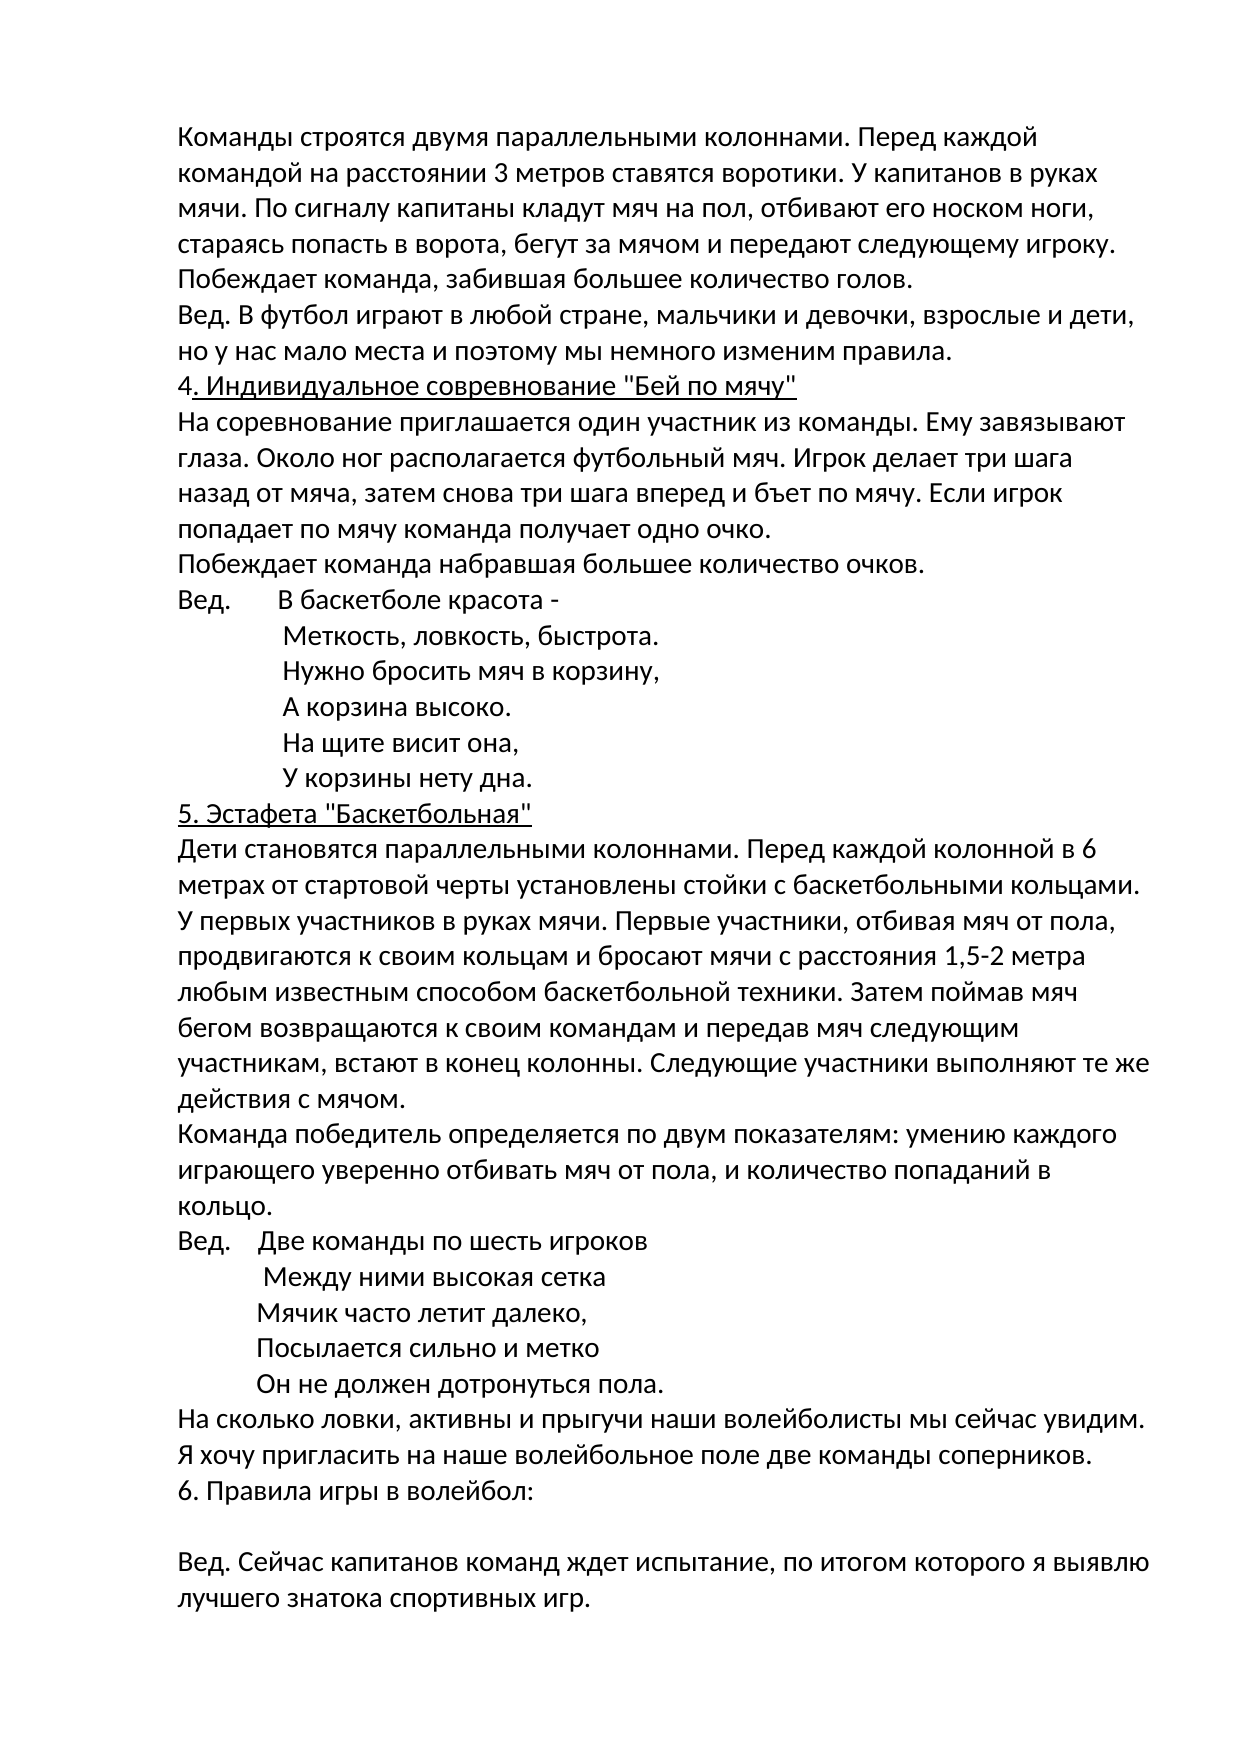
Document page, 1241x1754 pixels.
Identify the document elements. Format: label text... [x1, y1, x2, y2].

text 6. Правила игры в волейбол: [177, 1472, 1152, 1507]
text Посылается сильно и метко [177, 1329, 1152, 1365]
text Между ними высокая сетка [177, 1258, 1152, 1294]
text На сколько ловки, активны и прыгучи наши волейболисты мы сейчас увидим. Я хочу пригласить на наше волейбольное поле две команды соперников. [177, 1401, 1152, 1472]
text Меткость, ловкость, быстрота. [177, 617, 1152, 652]
text Дети становятся параллельными колоннами. Перед каждой колонной в 6 метрах от стартовой черты установлены стойки с баскетбольными кольцами. У первых участников в руках мячи. Первые участники, отбивая мяч от пола, продвигаются к своим кольцам и бросают мячи с расстояния 1,5-2 метра любым известным способом баскетбольной техники. Затем поймав мяч бегом возвращаются к своим командам и передав мяч следующим участникам, встают в конец колонны. Следующие участники выполняют те же действия с мячом. [177, 831, 1152, 1116]
text Побеждает команда набравшая большее количество очков. [177, 546, 1152, 581]
text Команды строятся двумя параллельными колоннами. Перед каждой командой на расстоянии 3 метров ставятся воротики. У капитанов в руках мячи. По сигналу капитаны кладут мяч на пол, отбивают его носком ноги, стараясь попасть в ворота, бегут за мячом и передают следующему игроку. Побеждает команда, забившая большее количество голов. [177, 118, 1152, 296]
text Вед. Сейчас капитанов команд ждет испытание, по итогом которого я выявлю лучшего знатока спортивных игр. [177, 1543, 1152, 1614]
text Вед. Две команды по шесть игроков [177, 1222, 1152, 1258]
text На соревнование приглашается один участник из команды. Ему завязывают глаза. Около ног располагается футбольный мяч. Игрок делает три шага назад от мяча, затем снова три шага вперед и бъет по мячу. Если игрок попадает по мячу команда получает одно очко. [177, 403, 1152, 546]
text Команда победитель определяется по двум показателям: умению каждого играющего уверенно отбивать мяч от пола, и количество попаданий в кольцо. [177, 1116, 1152, 1222]
text Он не должен дотронуться пола. [177, 1365, 1152, 1401]
text На щите висит она, [177, 724, 1152, 759]
text А корзина высоко. [177, 688, 1152, 724]
text Мячик часто летит далеко, [177, 1294, 1152, 1329]
text У корзины нету дна. [177, 759, 1152, 795]
text Вед. В футбол играют в любой стране, мальчики и девочки, взрослые и дети, но у нас мало места и поэтому мы немного изменим правила. [177, 296, 1152, 367]
text 4. Индивидуальное совревнование "Бей по мячу" [177, 367, 1152, 403]
text Нужно бросить мяч в корзину, [177, 652, 1152, 688]
text 5. Эстафета "Баскетбольная" [177, 795, 1152, 831]
text Вед. В баскетболе красота - [177, 581, 1152, 617]
